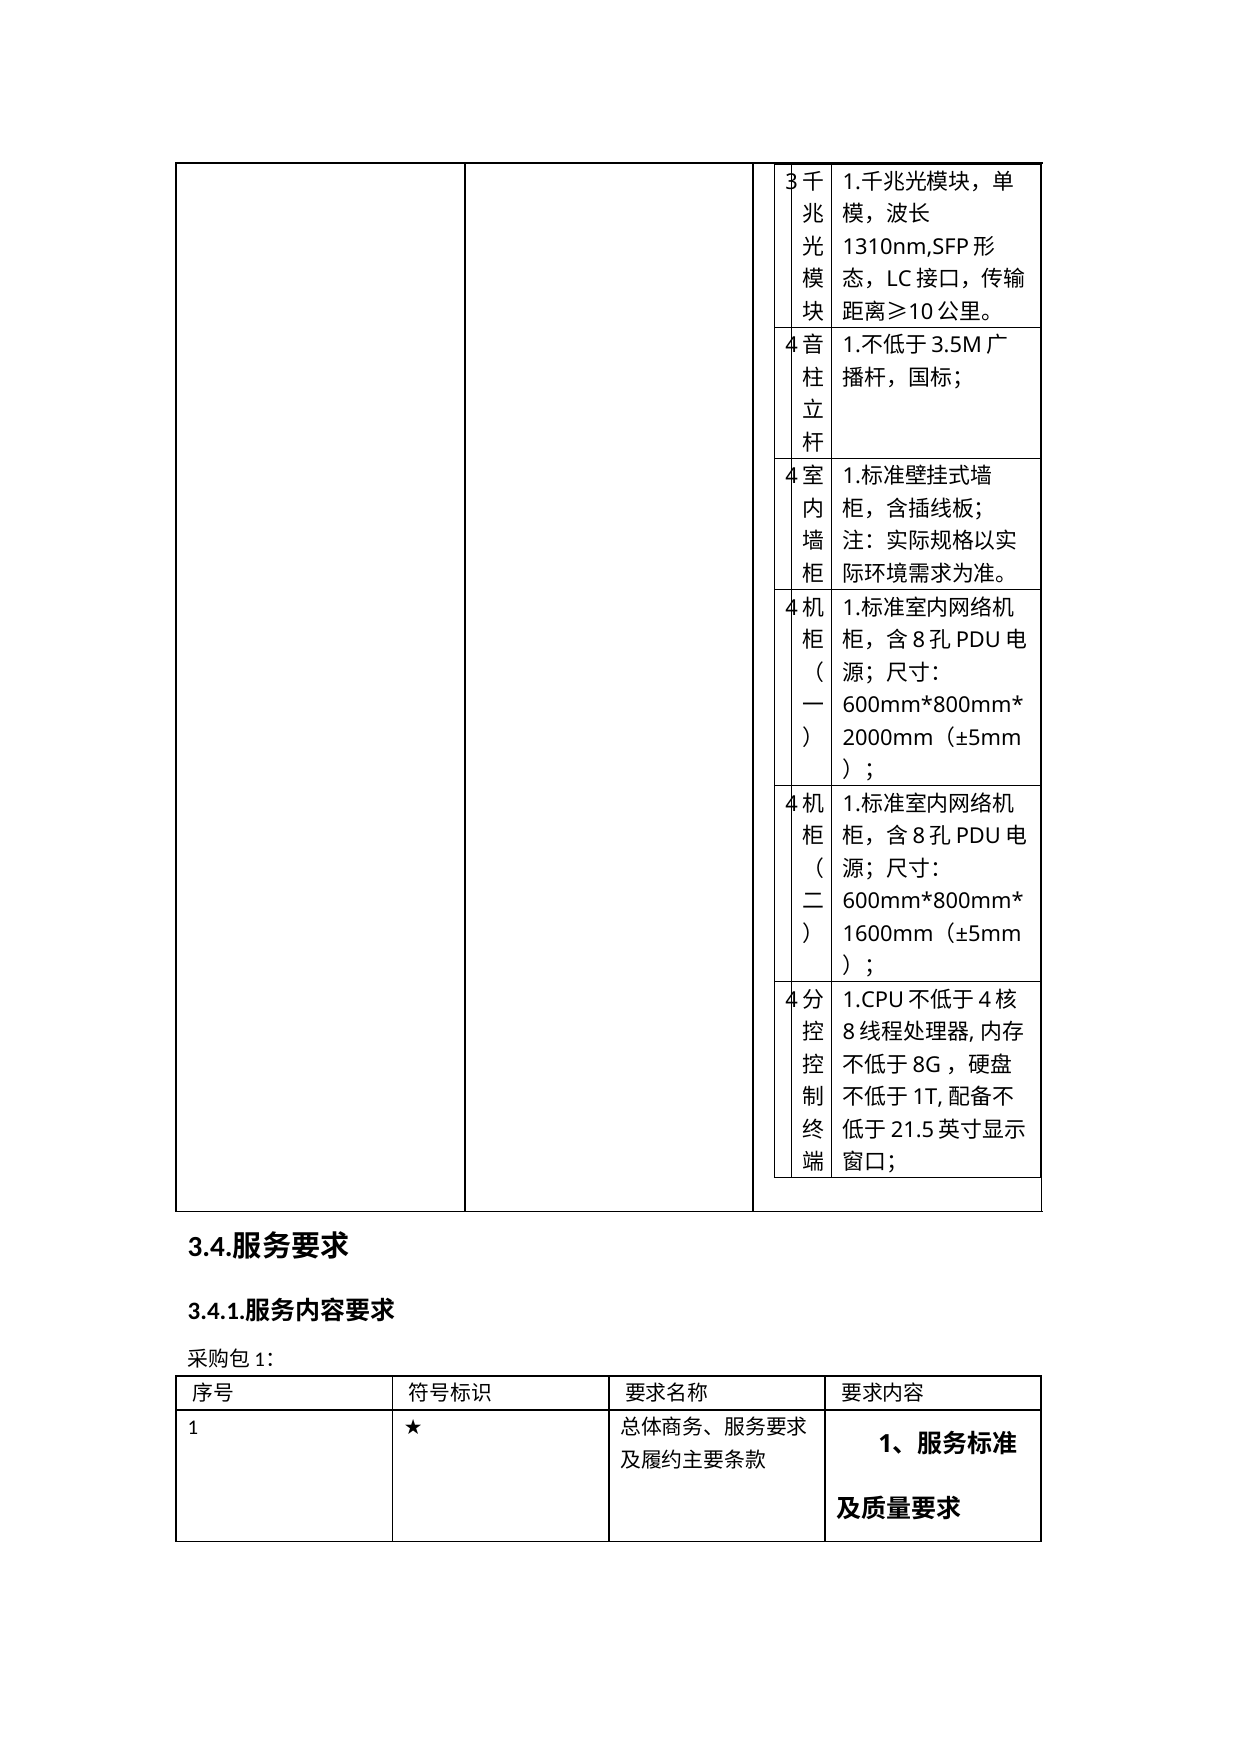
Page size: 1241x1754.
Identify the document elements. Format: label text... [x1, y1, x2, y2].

text 3.4.1.服务内容要求 [187, 1277, 1053, 1342]
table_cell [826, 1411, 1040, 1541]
table_header 符号标识 [393, 1377, 608, 1409]
table_header 序号 [177, 1377, 392, 1409]
table_cell 1 [177, 1411, 392, 1541]
table_cell ★ [393, 1411, 608, 1541]
table_header 要求名称 [610, 1377, 824, 1409]
table_cell [466, 164, 752, 1211]
text 采购包1： [187, 1342, 1053, 1375]
table_header 要求内容 [826, 1377, 1040, 1409]
text 3.4.服务要求 [187, 1212, 1053, 1277]
table_cell 总体商务、服务要求及履约主要条款 [610, 1411, 824, 1541]
table_cell 1 [177, 164, 464, 1211]
